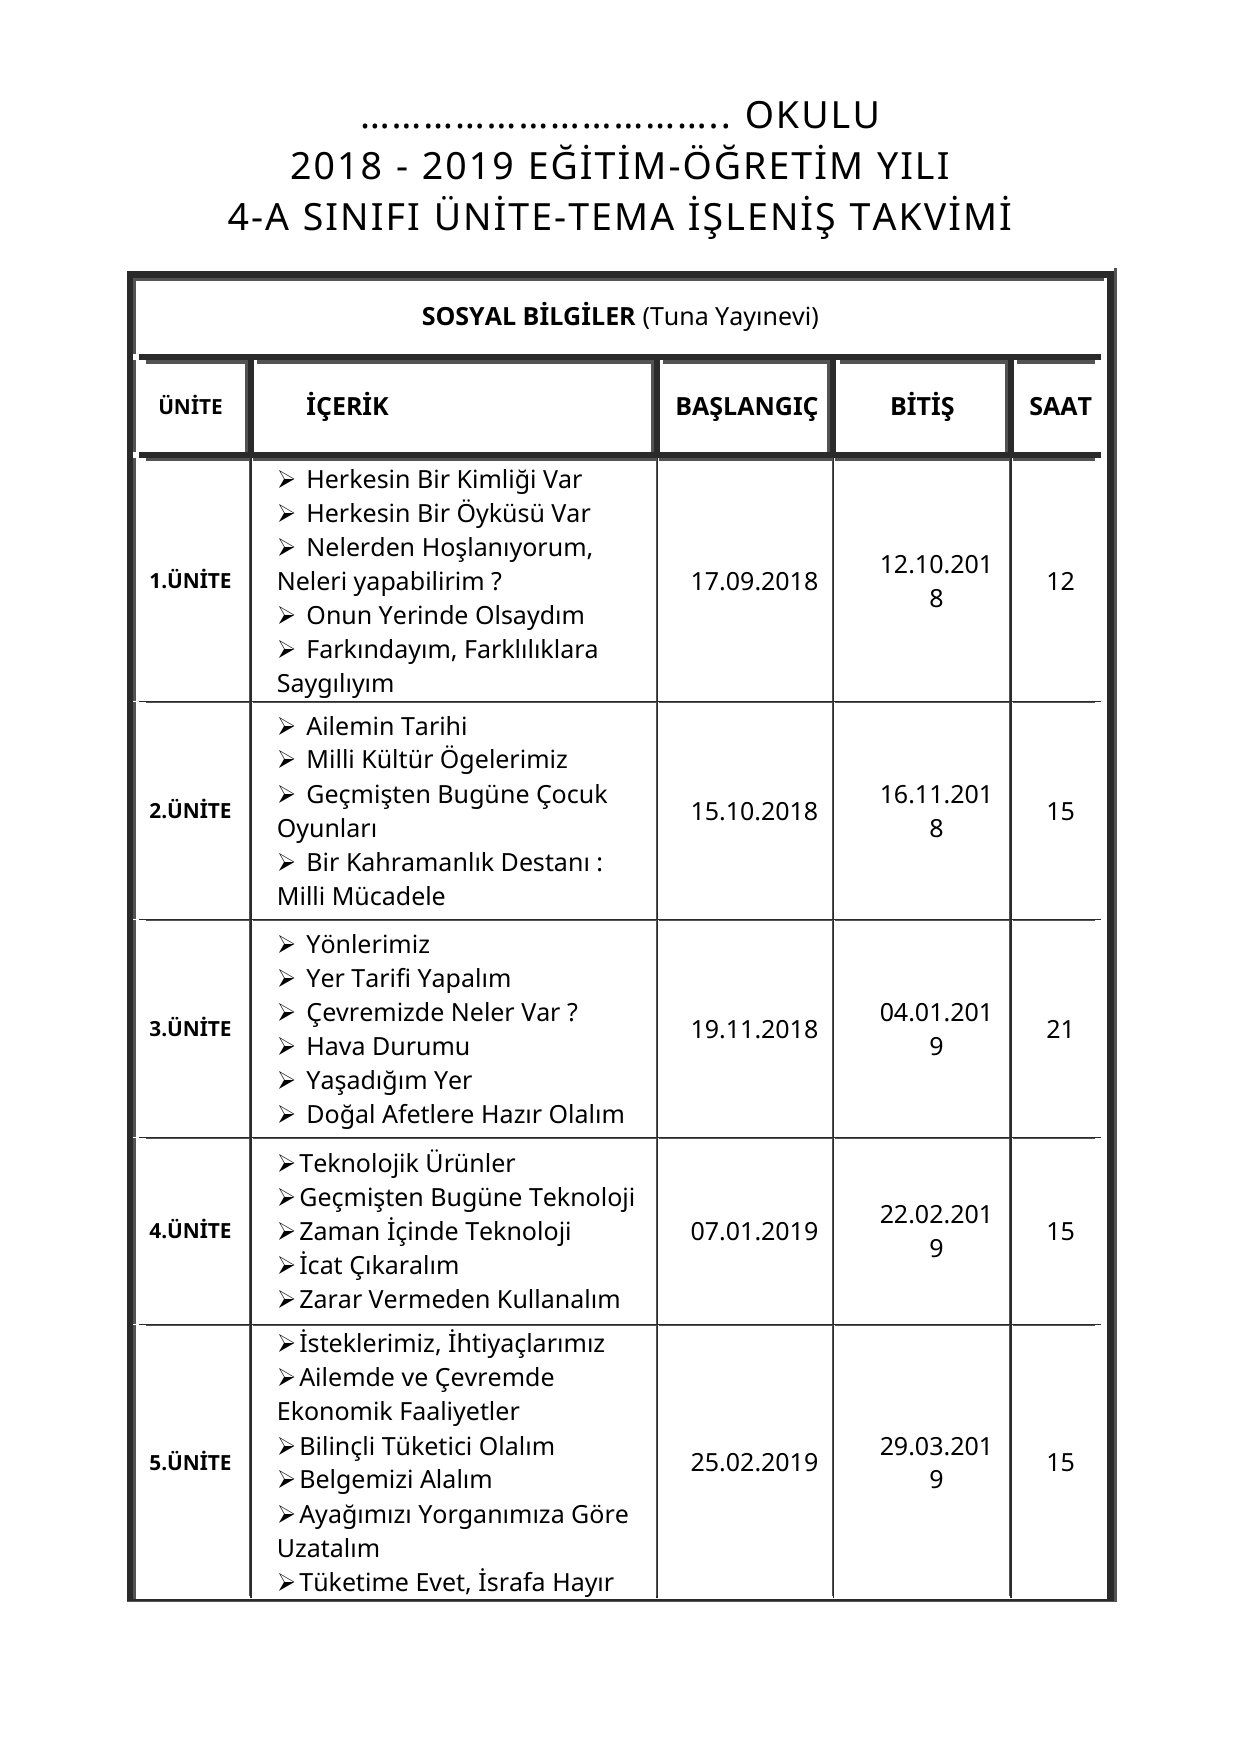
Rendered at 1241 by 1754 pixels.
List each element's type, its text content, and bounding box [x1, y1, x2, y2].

table_cell İsteklerimiz, İhtiyaçlarımız Ailemde ve Çevremde Ekonomik Faaliyetler Bilinçli Tüketici Olalım Belgemizi Alalım Ayağımızı Yorganımıza Göre Uzatalım Tüketime Evet, İsrafa Hayır [252, 1326, 656, 1598]
table_cell SAAT [1017, 351, 1107, 449]
table_cell İÇERİK [257, 364, 651, 449]
table_cell 4.ÜNİTE [133, 1136, 249, 1323]
table_cell BAŞLANGIÇ [663, 364, 827, 449]
table_cell 5.ÜNİTE [133, 1323, 250, 1598]
table_cell Herkesin Bir Kimliği Var Herkesin Bir Öyküsü Var Nelerden Hoşlanıyorum, Neleri yapabilirim ? Onun Yerinde Olsaydım Farkındayım, Farklılıklara Saygılıyım [253, 461, 656, 700]
table_cell 21 [1013, 918, 1107, 1136]
text 4-A SINIFI ÜNİTE-TEMA İŞLENİŞ TAKVİMİ [130, 191, 1110, 242]
table_cell 2.ÜNİTE [133, 700, 249, 918]
table_cell 15 [1012, 1323, 1107, 1598]
text 2018 - 2019 EĞİTİM-ÖĞRETİM YILI [130, 140, 1110, 191]
table_cell 25.02.2019 [658, 1326, 833, 1598]
table_cell 19.11.2018 [659, 921, 832, 1136]
table_cell 3.ÜNİTE [133, 918, 249, 1136]
table_cell 12 [1013, 449, 1107, 700]
table_cell 16.11.2018 [835, 703, 1009, 918]
table_cell 1.ÜNİTE [133, 449, 249, 700]
table_header SOSYAL BİLGİLER (Tuna Yayınevi) [136, 281, 1104, 351]
table_cell 15.10.2018 [659, 703, 832, 918]
text …………………………….. OKULU [130, 89, 1110, 140]
table_cell Teknolojik Ürünler Geçmişten Bugüne Teknoloji Zaman İçinde Teknoloji İcat Çıkaralım Zarar Vermeden Kullanalım [253, 1139, 656, 1323]
table_cell 17.09.2018 [659, 461, 832, 700]
table_cell 15 [1013, 1136, 1107, 1323]
table_cell Ailemin Tarihi Milli Kültür Ögelerimiz Geçmişten Bugüne Çocuk Oyunları Bir Kahramanlık Destanı : Milli Mücadele [253, 703, 656, 918]
table_cell 04.01.2019 [835, 921, 1009, 1136]
table_cell 15 [1013, 700, 1107, 918]
table_cell 22.02.2019 [835, 1139, 1009, 1323]
table_cell ÜNİTE [133, 351, 245, 449]
table_cell 07.01.2019 [659, 1139, 832, 1323]
table_cell Yönlerimiz Yer Tarifi Yapalım Çevremizde Neler Var ? Hava Durumu Yaşadığım Yer Doğal Afetlere Hazır Olalım [253, 921, 656, 1136]
table_cell 29.03.2019 [834, 1326, 1010, 1598]
table_cell 12.10.2018 [835, 461, 1009, 700]
table_cell BİTİŞ [840, 364, 1005, 449]
